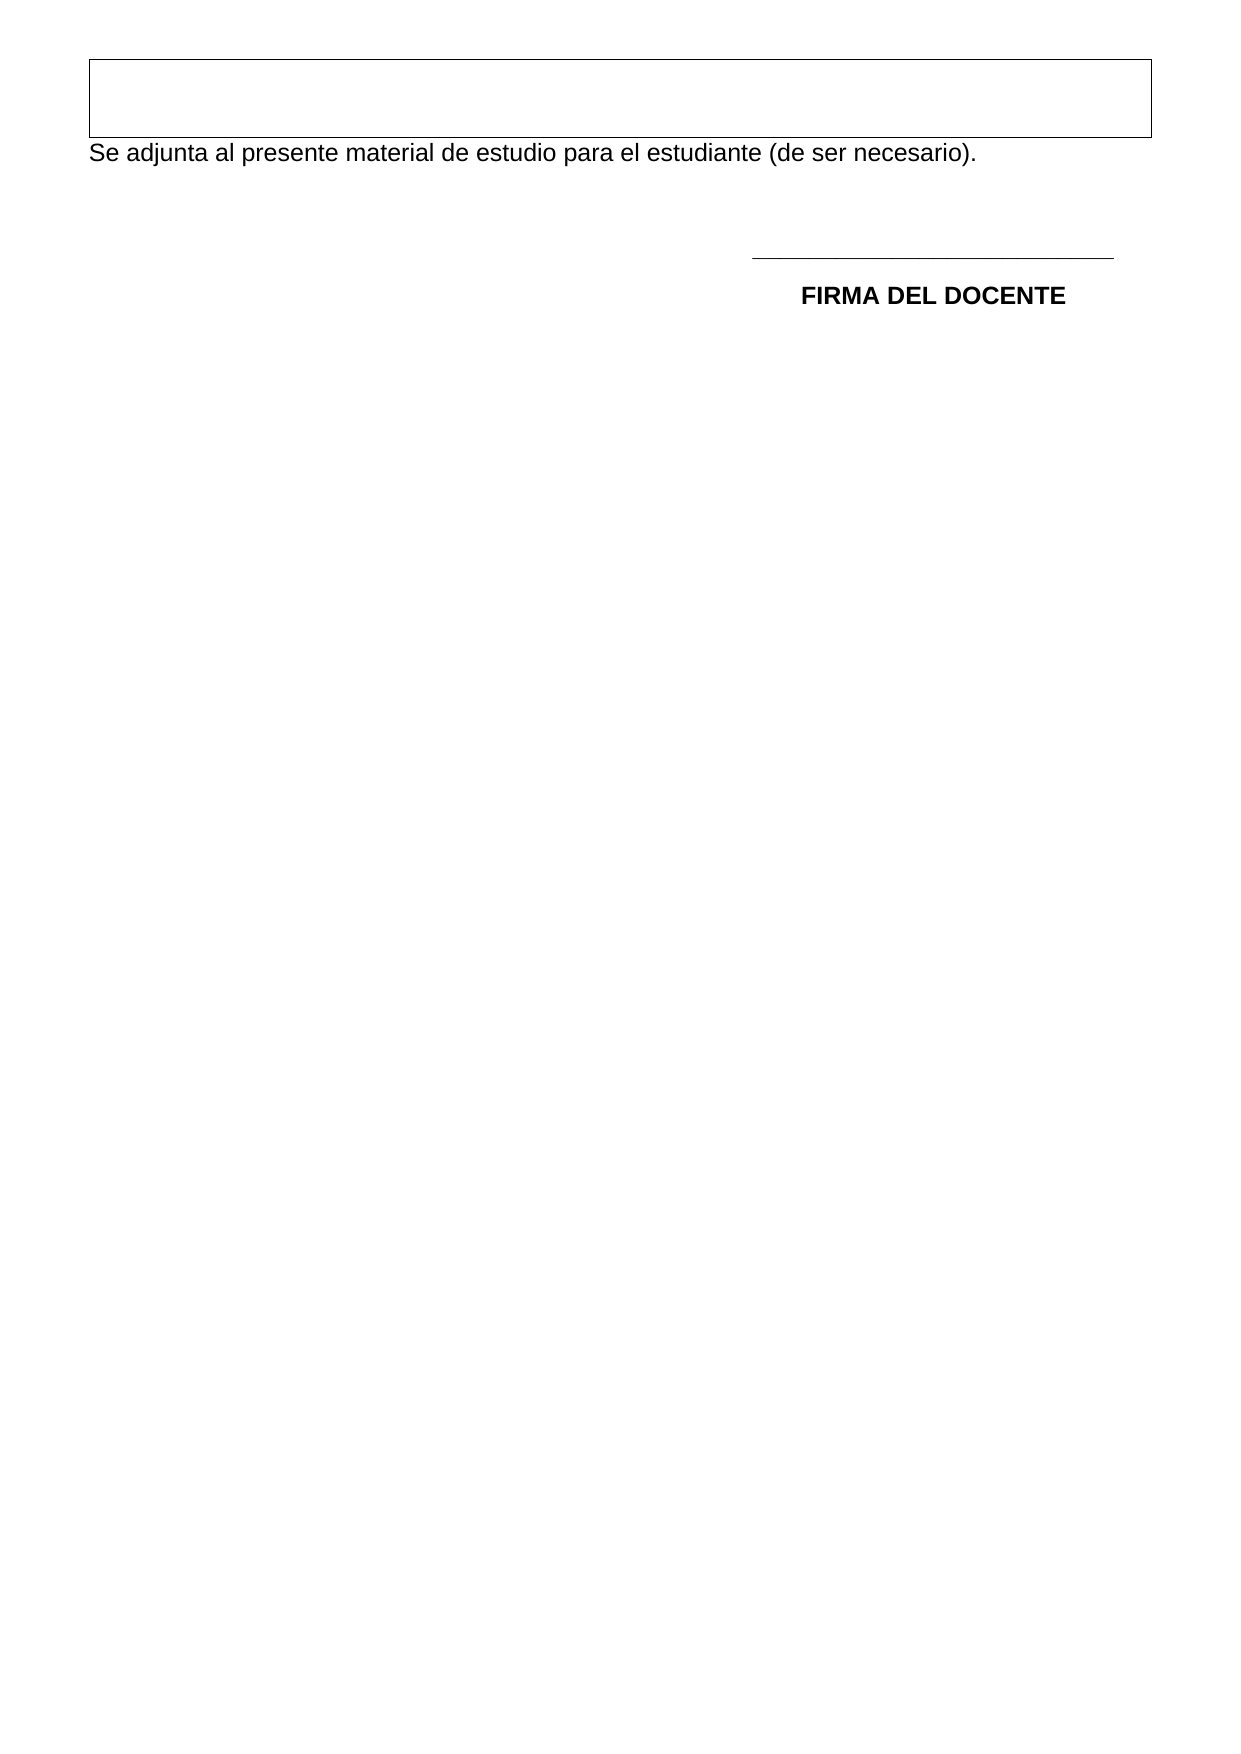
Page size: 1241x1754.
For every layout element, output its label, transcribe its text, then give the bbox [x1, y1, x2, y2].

text __________________________ [89, 233, 1181, 261]
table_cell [90, 60, 1151, 137]
text Se adjunta al presente material de estudio para el estudiante (de ser necesario). [89, 138, 1181, 167]
text FIRMA DEL DOCENTE [752, 281, 1181, 310]
